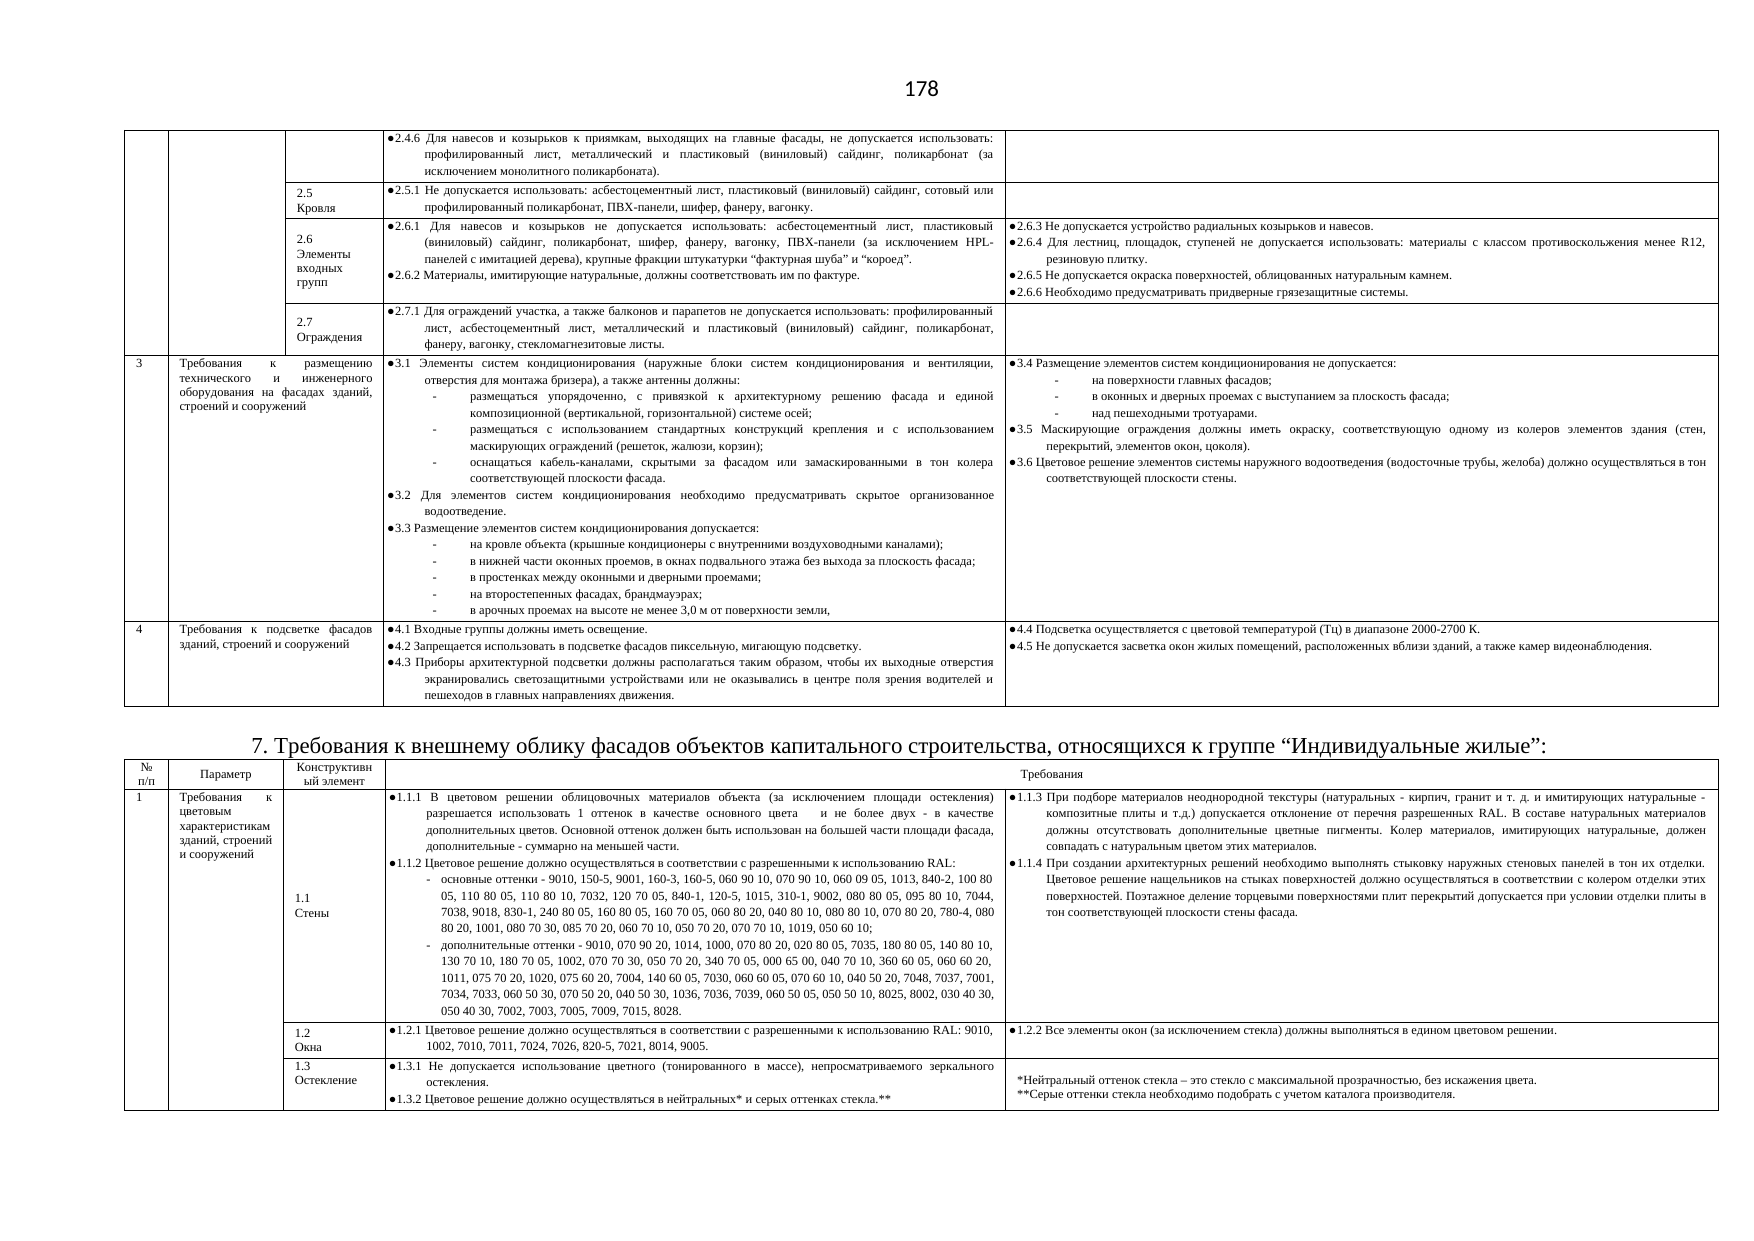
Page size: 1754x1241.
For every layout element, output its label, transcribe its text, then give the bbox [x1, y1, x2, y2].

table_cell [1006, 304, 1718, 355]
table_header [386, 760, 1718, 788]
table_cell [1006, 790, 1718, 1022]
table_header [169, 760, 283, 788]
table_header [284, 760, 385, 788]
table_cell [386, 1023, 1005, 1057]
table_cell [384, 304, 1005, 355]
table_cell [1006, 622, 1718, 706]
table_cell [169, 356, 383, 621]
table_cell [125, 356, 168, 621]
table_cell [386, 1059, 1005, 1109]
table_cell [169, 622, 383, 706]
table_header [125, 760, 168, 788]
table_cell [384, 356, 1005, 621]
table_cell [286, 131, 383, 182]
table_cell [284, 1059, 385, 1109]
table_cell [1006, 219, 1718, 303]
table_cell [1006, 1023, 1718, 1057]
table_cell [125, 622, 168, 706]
text 7. Требования к внешнему облику фасадов объектов капитального строительства, относящихся к группе “Индивидуальные жилые”: [177, 732, 1698, 759]
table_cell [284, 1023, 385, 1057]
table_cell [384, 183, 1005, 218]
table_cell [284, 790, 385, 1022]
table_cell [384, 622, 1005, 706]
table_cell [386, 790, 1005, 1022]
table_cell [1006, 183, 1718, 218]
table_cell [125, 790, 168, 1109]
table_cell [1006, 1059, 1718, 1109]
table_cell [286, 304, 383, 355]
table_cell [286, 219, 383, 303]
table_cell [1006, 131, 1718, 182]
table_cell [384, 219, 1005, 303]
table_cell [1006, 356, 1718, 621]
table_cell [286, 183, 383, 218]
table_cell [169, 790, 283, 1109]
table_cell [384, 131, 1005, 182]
